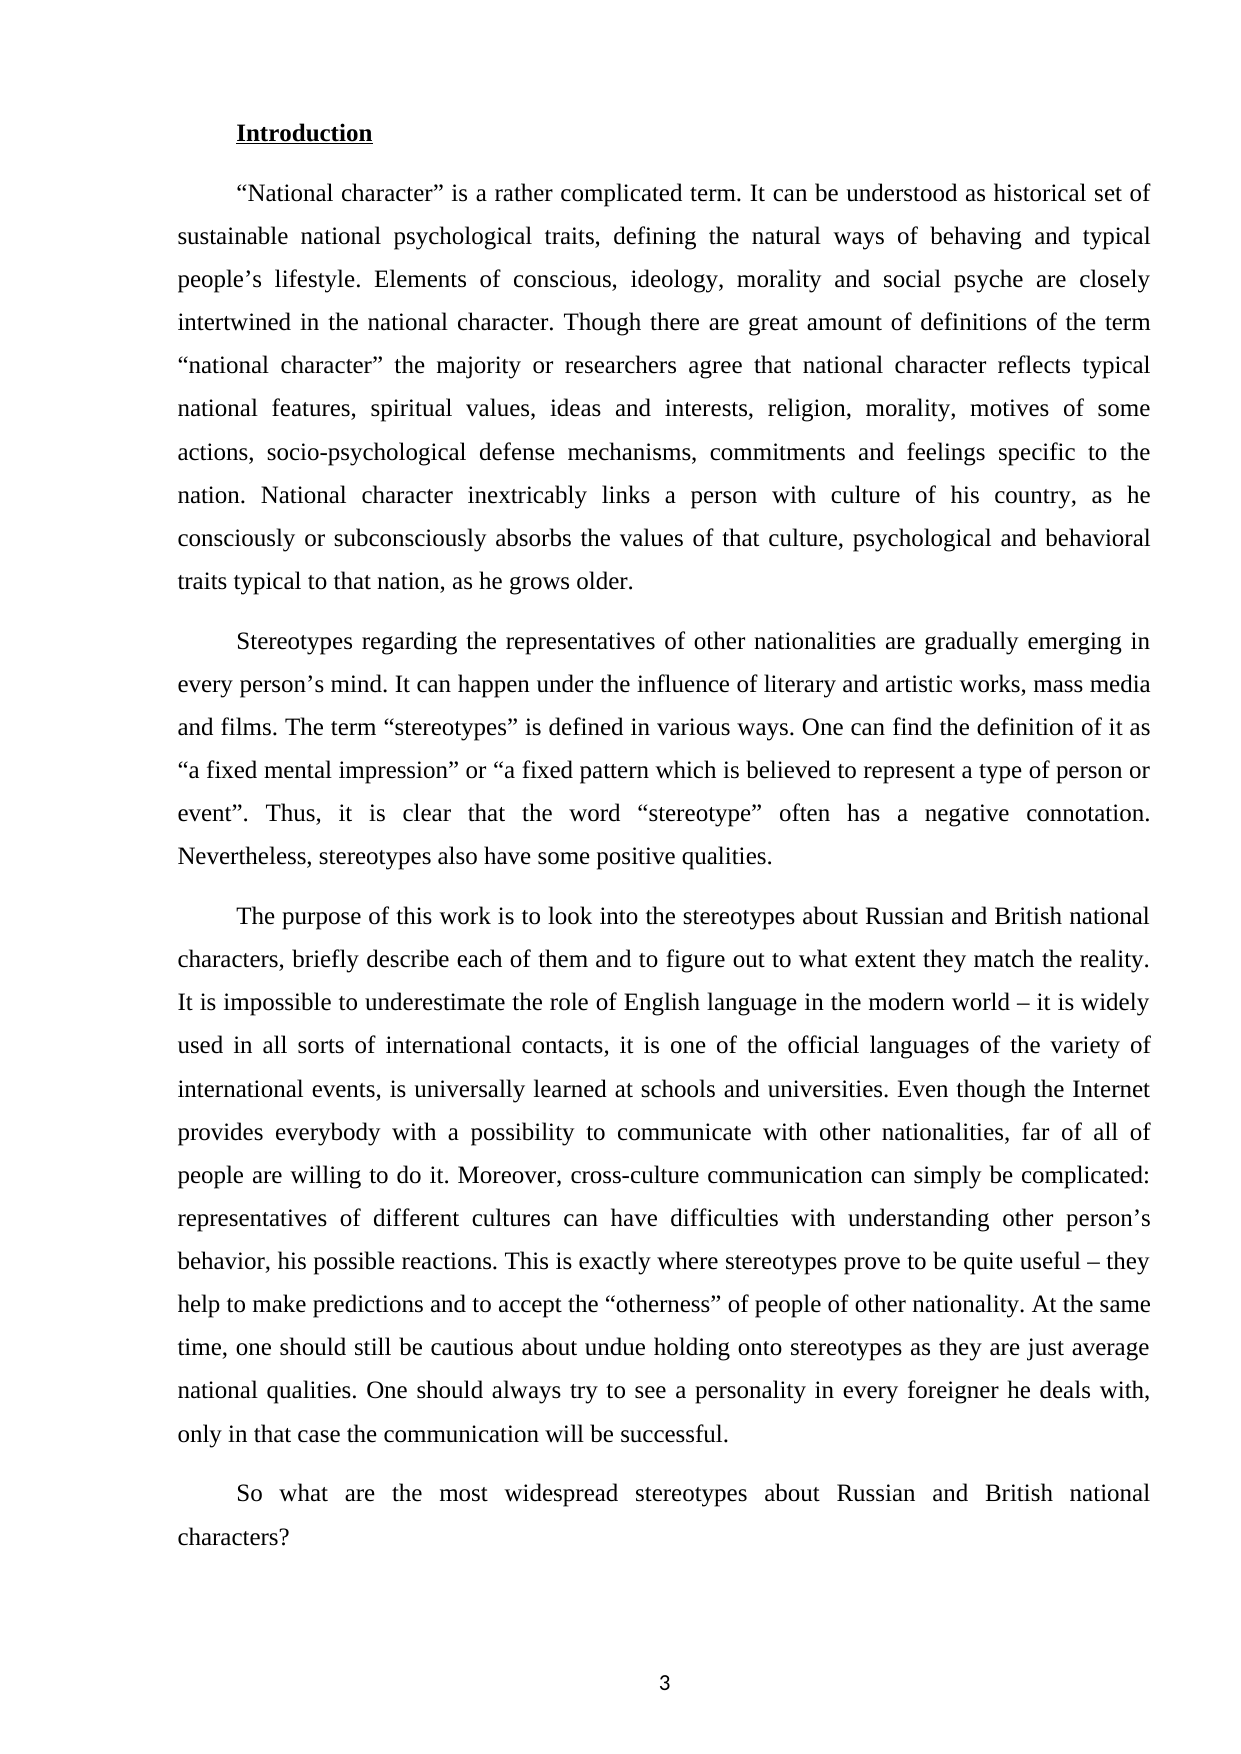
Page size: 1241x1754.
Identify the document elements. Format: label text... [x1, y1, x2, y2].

text Introduction [177, 118, 1152, 147]
text “National character” is a rather complicated term. It can be understood as historical set of sustainable national psychological traits, defining the natural ways of behaving and typical people’s lifestyle. Elements of conscious, ideology, morality and social psyche are closely intertwined in the national character. Though there are great amount of definitions of the term “national character” the majority or researchers agree that national character reflects typical national features, spiritual values, ideas and interests, religion, morality, motives of some actions, socio-psychological defense mechanisms, commitments and feelings specific to the nation. National character inextricably links a person with culture of his country, as he consciously or subconsciously absorbs the values of that culture, psychological and behavioral traits typical to that nation, as he grows older. [177, 178, 1152, 595]
text Stereotypes regarding the representatives of other nationalities are gradually emerging in every person’s mind. It can happen under the influence of literary and artistic works, mass media and films. The term “stereotypes” is defined in various ways. One can find the definition of it as “a fixed mental impression” or “a fixed pattern which is believed to represent a type of person or event”. Thus, it is clear that the word “stereotype” often has a negative connotation. Nevertheless, stereotypes also have some positive qualities. [177, 626, 1152, 870]
text So what are the most widespread stereotypes about Russian and British national characters? [177, 1478, 1152, 1550]
text The purpose of this work is to look into the stereotypes about Russian and British national characters, briefly describe each of them and to figure out to what extent they match the reality. It is impossible to underestimate the role of English language in the modern world – it is widely used in all sorts of international contacts, it is one of the official languages of the variety of international events, is universally learned at schools and universities. Even though the Internet provides everybody with a possibility to communicate with other nationalities, far of all of people are willing to do it. Moreover, cross-culture communication can simply be complicated: representatives of different cultures can have difficulties with understanding other person’s behavior, his possible reactions. This is exactly where stereotypes prove to be quite useful – they help to make predictions and to accept the “otherness” of people of other nationality. At the same time, one should still be cautious about undue holding onto stereotypes as they are just average national qualities. One should always try to see a personality in every foreigner he deals with, only in that case the communication will be successful. [177, 901, 1152, 1447]
